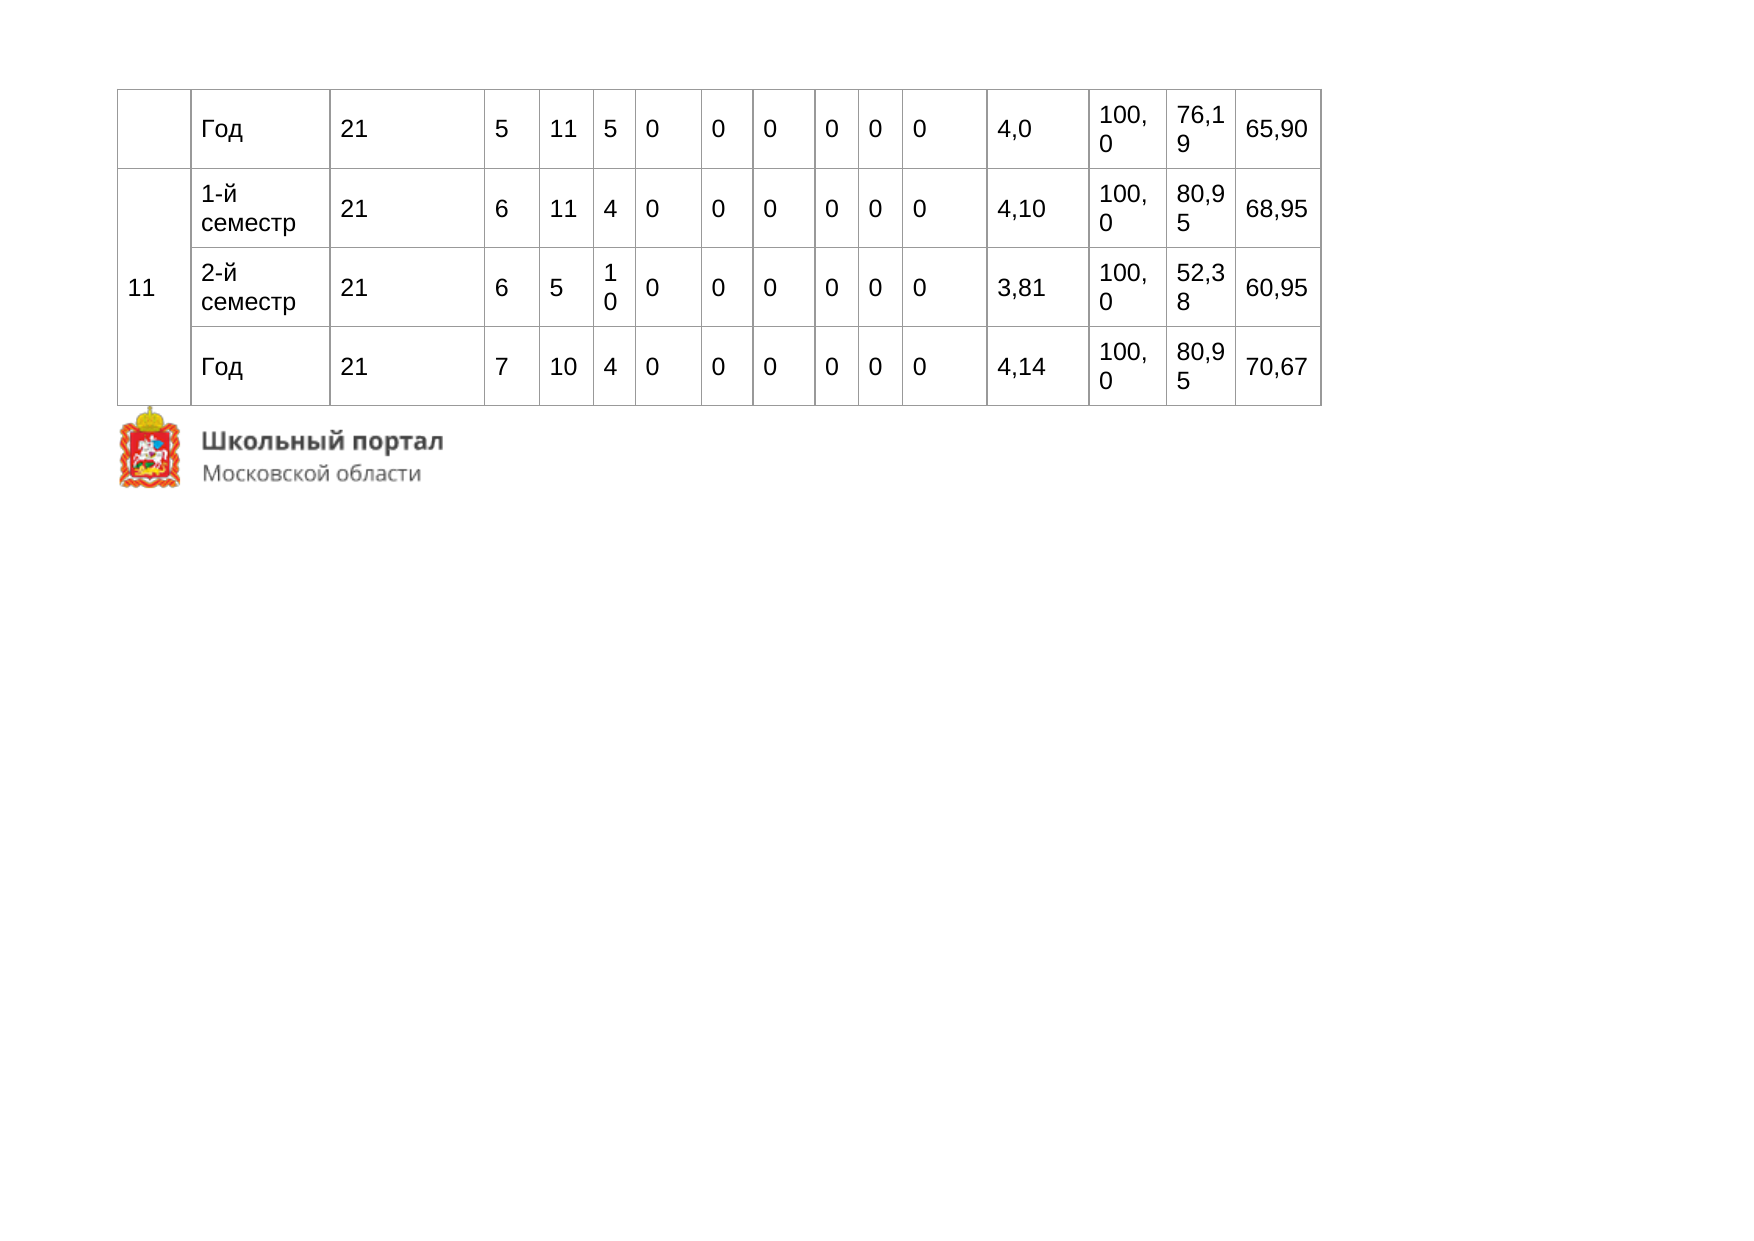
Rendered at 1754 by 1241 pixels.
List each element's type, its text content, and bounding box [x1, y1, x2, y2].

table_cell 2-й семестр [192, 248, 329, 326]
table_cell 1-й семестр [192, 169, 329, 247]
table_cell Год [192, 327, 329, 405]
table_cell 0 [859, 169, 902, 247]
table_cell 100,0 [1090, 169, 1166, 247]
table_cell 100,0 [1090, 248, 1166, 326]
table_cell 0 [903, 90, 986, 168]
table_cell 10 [594, 248, 635, 326]
table_cell 21 [331, 169, 484, 247]
table_cell 76,19 [1167, 90, 1235, 168]
table_cell 0 [636, 327, 701, 405]
table_cell 5 [540, 248, 593, 326]
table_cell 21 [331, 248, 484, 326]
table_cell 11 [118, 169, 190, 405]
table_cell 0 [754, 169, 814, 247]
table_cell Год [192, 90, 329, 168]
table_cell 52,38 [1167, 248, 1235, 326]
table_cell 4,14 [988, 327, 1088, 405]
table_cell 70,67 [1236, 327, 1320, 405]
table_cell 0 [859, 248, 902, 326]
table_cell 100,0 [1090, 90, 1166, 168]
table_cell 6 [485, 169, 539, 247]
table_cell 0 [859, 327, 902, 405]
table_cell 21 [331, 90, 484, 168]
table_cell 4 [594, 169, 635, 247]
table_cell 4 [594, 327, 635, 405]
table_cell 5 [485, 90, 539, 168]
table_cell 0 [903, 169, 986, 247]
table_cell 4,10 [988, 169, 1088, 247]
table_cell 0 [636, 248, 701, 326]
table_cell 0 [816, 90, 858, 168]
table_cell 10 [540, 327, 593, 405]
table_cell 5 [594, 90, 635, 168]
table_cell 60,95 [1236, 248, 1320, 326]
table_cell 0 [816, 169, 858, 247]
table_cell 3,81 [988, 248, 1088, 326]
table_cell 11 [540, 169, 593, 247]
table_cell 68,95 [1236, 169, 1320, 247]
table_cell 65,90 [1236, 90, 1320, 168]
table_cell 0 [636, 169, 701, 247]
table_cell 80,95 [1167, 327, 1235, 405]
table_cell 0 [816, 248, 858, 326]
table_cell 11 [540, 90, 593, 168]
table_cell 7 [485, 327, 539, 405]
table_cell 0 [754, 248, 814, 326]
table_cell 0 [903, 327, 986, 405]
table_cell 0 [636, 90, 701, 168]
table_cell 6 [485, 248, 539, 326]
table_cell 0 [702, 248, 752, 326]
table_cell 4,0 [988, 90, 1088, 168]
table_cell 0 [702, 327, 752, 405]
table_cell 0 [903, 248, 986, 326]
table_cell 21 [331, 327, 484, 405]
table_cell 100,0 [1090, 327, 1166, 405]
table_cell 0 [859, 90, 902, 168]
table_cell 80,95 [1167, 169, 1235, 247]
table_cell 0 [702, 90, 752, 168]
table_cell 0 [816, 327, 858, 405]
table_cell 0 [754, 327, 814, 405]
table_cell 0 [702, 169, 752, 247]
picture [118, 406, 443, 506]
table_cell 0 [754, 90, 814, 168]
